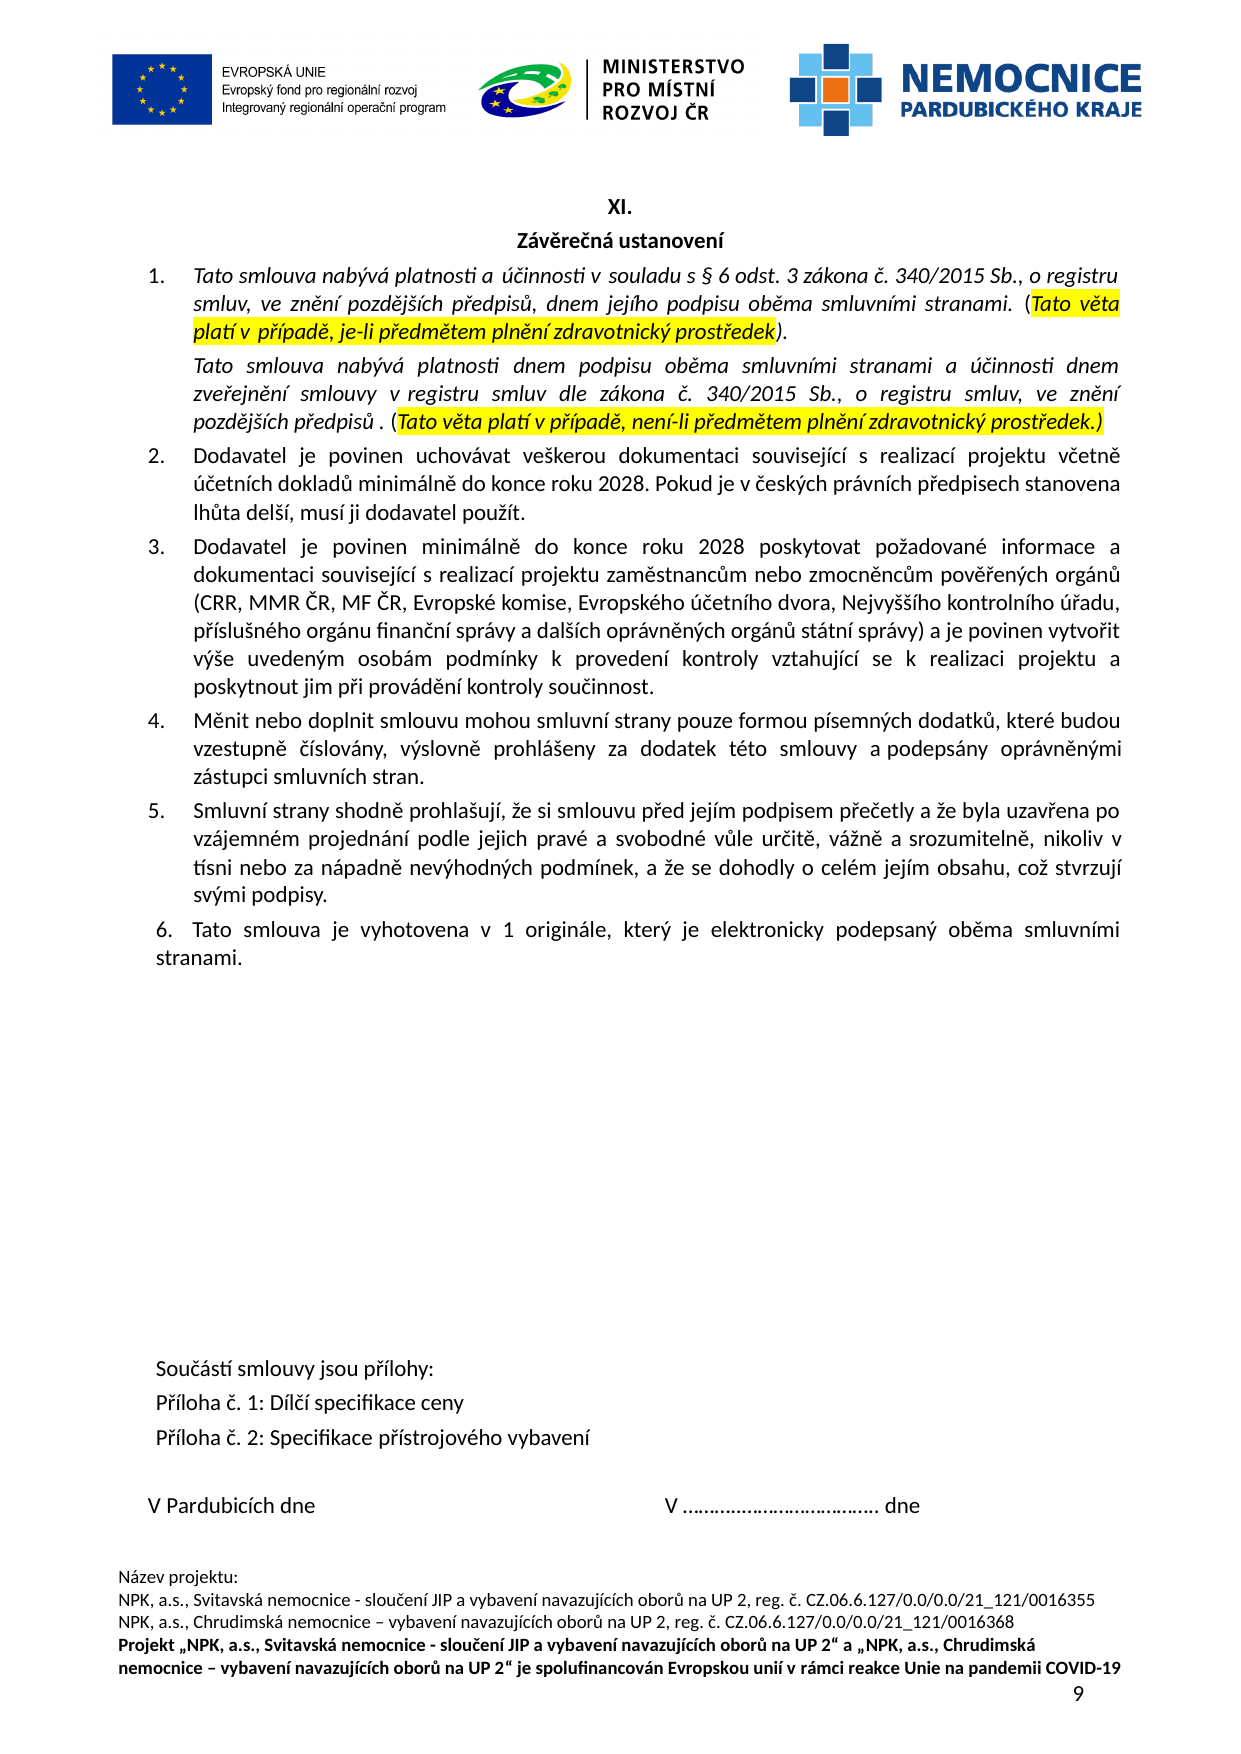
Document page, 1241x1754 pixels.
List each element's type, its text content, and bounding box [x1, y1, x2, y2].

text XI. [118, 192, 1122, 220]
text 6. Tato smlouva je vyhotovena v 1 originále, který je elektronicky podepsaný oběma smluvními stranami. [156, 915, 1122, 971]
text V Pardubicích dne V ………..…………………….. dne [118, 1491, 1122, 1519]
text Tato smlouva nabývá platnosti dnem podpisu oběma smluvními stranami a účinnosti dnem zveřejnění smlouvy v registru smluv dle zákona č. 340/2015 Sb., o registru smluv, ve znění pozdějších předpisů . (Tato věta platí v případě, není-li předmětem plnění zdravotnický prostředek.) [193, 351, 1122, 435]
picture [788, 42, 1142, 137]
list Měnit nebo doplnit smlouvu mohou smluvní strany pouze formou písemných dodatků, které budou vzestupně číslovány, výslovně prohlášeny za dodatek této smlouvy a podepsány oprávněnými zástupci smluvních stran. [148, 706, 1122, 790]
text Součástí smlouvy jsou přílohy: [156, 1354, 1122, 1382]
list Smluvní strany shodně prohlašují, že si smlouvu před jejím podpisem přečetly a že byla uzavřena po vzájemném projednání podle jejich pravé a svobodné vůle určitě, vážně a srozumitelně, nikoliv v tísni nebo za nápadně nevýhodných podmínek, a že se dohodly o celém jejím obsahu, což stvrzují svými podpisy. [148, 797, 1122, 909]
list Dodavatel je povinen minimálně do konce roku 2028 poskytovat požadované informace a dokumentaci související s realizací projektu zaměstnancům nebo zmocněncům pověřených orgánů (CRR, MMR ČR, MF ČR, Evropské komise, Evropského účetního dvora, Nejvyššího kontrolního úřadu, příslušného orgánu finanční správy a dalších oprávněných orgánů státní správy) a je povinen vytvořit výše uvedeným osobám podmínky k provedení kontroly vztahující se k realizaci projektu a poskytnout jim při provádění kontroly součinnost. [148, 532, 1122, 700]
text Příloha č. 2: Specifikace přístrojového vybavení [156, 1423, 1122, 1451]
picture [90, 30, 766, 148]
list Dodavatel je povinen uchovávat veškerou dokumentaci související s realizací projektu včetně účetních dokladů minimálně do konce roku 2028. Pokud je v českých právních předpisech stanovena lhůta delší, musí ji dodavatel použít. [148, 442, 1122, 526]
text Příloha č. 1: Dílčí specifikace ceny [156, 1388, 1122, 1416]
list Tato smlouva nabývá platnosti a účinnosti v souladu s § 6 odst. 3 zákona č. 340/2015 Sb., o registru smluv, ve znění pozdějších předpisů, dnem jejího podpisu oběma smluvními stranami. (Tato věta platí v případě, je-li předmětem plnění zdravotnický prostředek). [148, 261, 1122, 345]
text Závěrečná ustanovení [118, 227, 1122, 255]
